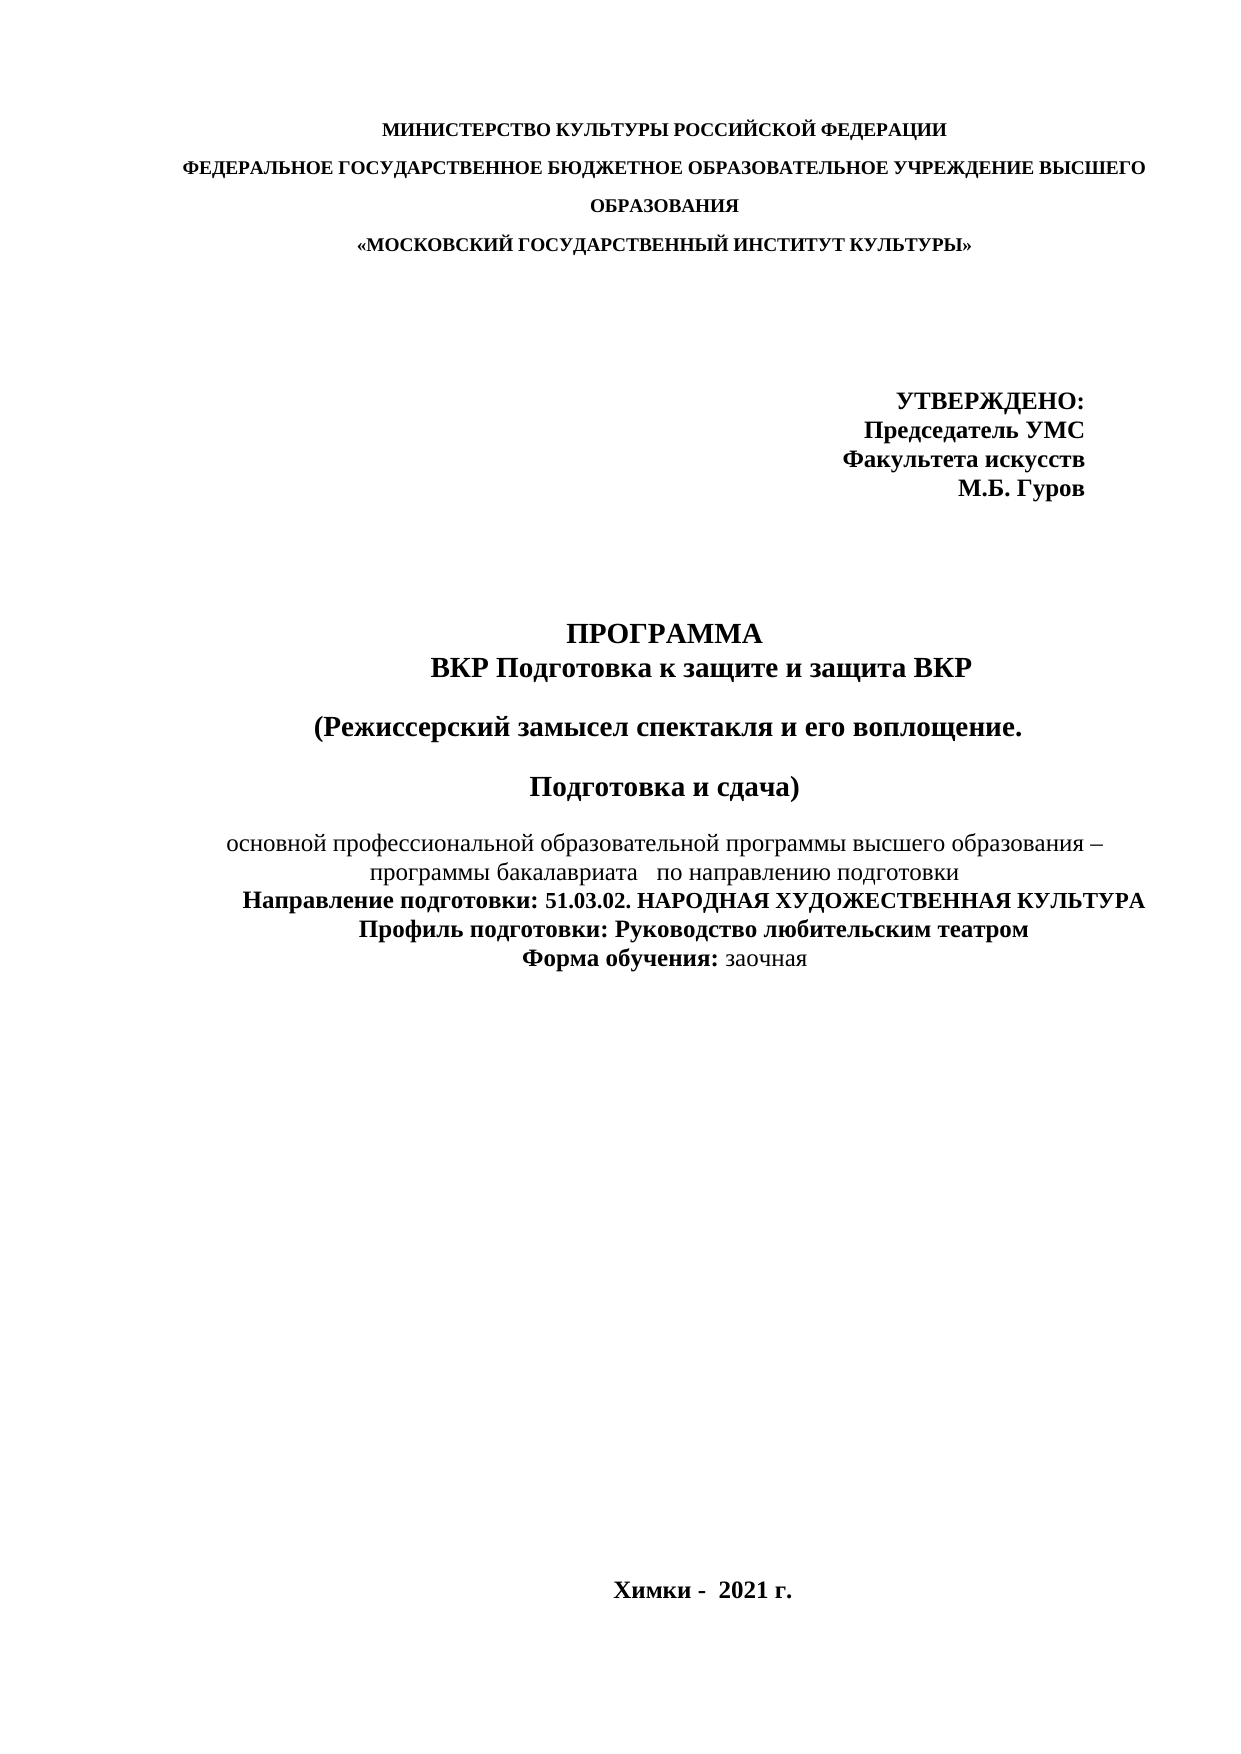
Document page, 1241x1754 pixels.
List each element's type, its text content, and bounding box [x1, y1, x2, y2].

text Профиль подготовки: Руководство любительским театром [177, 914, 1152, 943]
table_header УТВЕРЖДЕНО: Председатель УМС Факультета искусств М.Б. Гуров [653, 386, 1096, 501]
text (Режиссерский замысел спектакля и его воплощение. [177, 709, 1152, 743]
text ВКР Подготовка к защите и защита ВКР [177, 650, 1152, 683]
text Форма обучения: заочная [177, 943, 1152, 972]
text МИНИСТЕРСТВО КУЛЬТУРЫ РОССИЙСКОЙ ФЕДЕРАЦИИ [177, 118, 1152, 156]
text основной профессиональной образовательной программы высшего образования – программы бакалавриата по направлению подготовки [177, 828, 1152, 886]
text Химки - 2021 г. [177, 1576, 1228, 1604]
text «МОСКОВСКИЙ ГОСУДАРСТВЕННЫЙ ИНСТИТУТ КУЛЬТУРЫ» [177, 233, 1152, 271]
text ФЕДЕРАЛЬНОЕ ГОСУДАРСТВЕННОЕ БЮДЖЕТНОЕ ОБРАЗОВАТЕЛЬНОЕ УЧРЕЖДЕНИЕ ВЫСШЕГО ОБРАЗОВАНИЯ [177, 156, 1152, 233]
text Направление подготовки: 51.03.02. НАРОДНАЯ ХУДОЖЕСТВЕННАЯ КУЛЬТУРА [177, 886, 1152, 914]
text ПРОГРАММА [177, 616, 1152, 650]
text Подготовка и сдача) [177, 769, 1152, 802]
